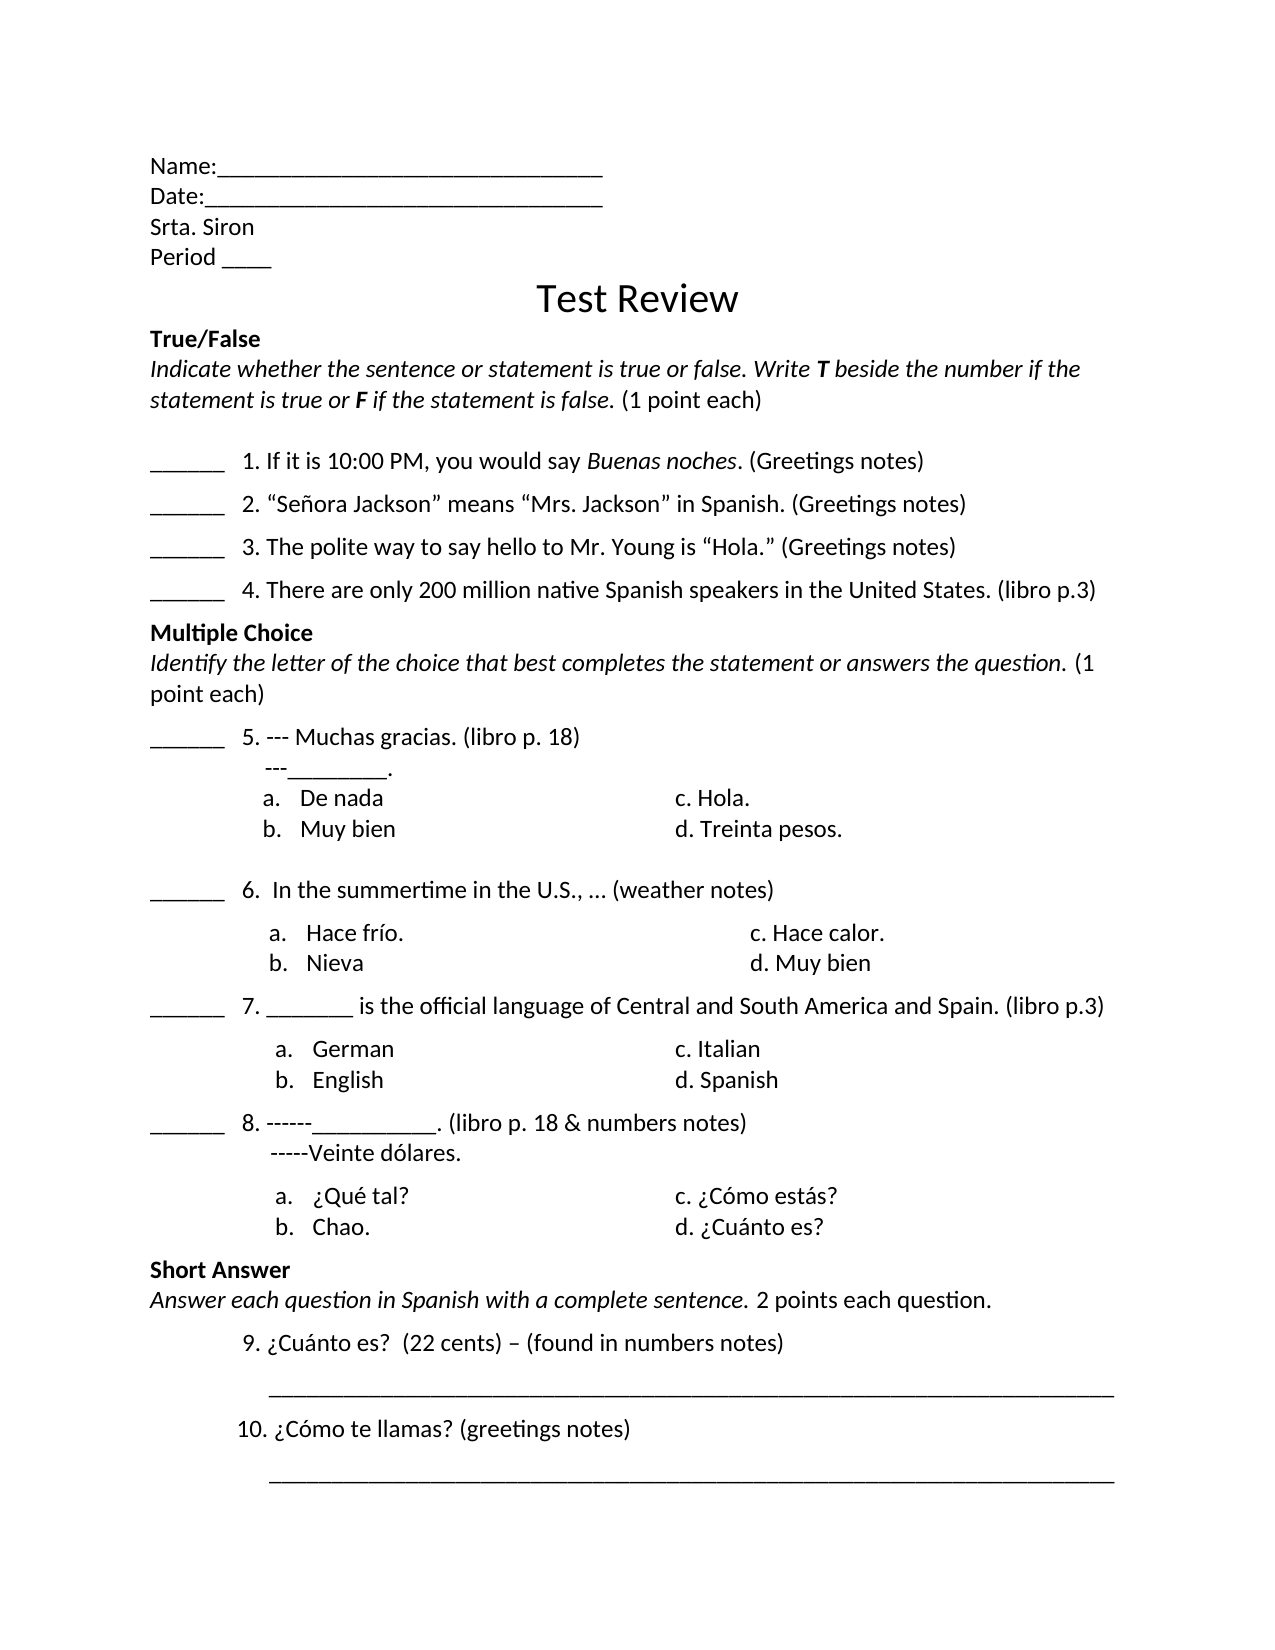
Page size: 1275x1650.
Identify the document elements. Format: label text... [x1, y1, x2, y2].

text Short Answer [150, 1254, 1125, 1284]
text True/False [150, 323, 1125, 353]
list Chao. d. ¿Cuánto es? [275, 1211, 1125, 1241]
list De nada c. Hola. [262, 782, 1125, 813]
list Hace frío. c. Hace calor. [269, 917, 1125, 947]
list German c. Italian [275, 1033, 1125, 1064]
text Multiple Choice [150, 617, 1125, 648]
text -----Veinte dólares. [150, 1137, 1125, 1168]
text Name:_______________________________ [150, 150, 1125, 181]
list ¿Qué tal? c. ¿Cómo estás? [275, 1180, 1125, 1211]
text ______ 8. ------__________. (libro p. 18 & numbers notes) [150, 1107, 1125, 1137]
list English d. Spanish [275, 1064, 1125, 1094]
text ______ 4. There are only 200 million native Spanish speakers in the United States. (libro p.3) [150, 574, 1125, 604]
list Muy bien d. Treinta pesos. [262, 813, 1125, 843]
text ______ 2. “Señora Jackson” means “Mrs. Jackson” in Spanish. (Greetings notes) [150, 488, 1125, 518]
text Test Review [150, 272, 1125, 323]
text ____________________________________________________________________ [150, 1371, 1125, 1401]
text Srta. Siron [150, 211, 1125, 242]
text ______ 1. If it is 10:00 PM, you would say Buenas noches. (Greetings notes) [150, 445, 1125, 476]
text ______ 7. _______ is the official language of Central and South America and Spain. (libro p.3) [150, 990, 1125, 1021]
text 9. ¿Cuánto es? (22 cents) – (found in numbers notes) [150, 1327, 1125, 1358]
text ______ 6. In the summertime in the U.S., … (weather notes) [150, 874, 1125, 904]
list Nieva d. Muy bien [269, 947, 1125, 978]
text Identify the letter of the choice that best completes the statement or answers the question. (1 point each) [150, 648, 1125, 709]
text ---________. [150, 752, 1125, 782]
text Answer each question in Spanish with a complete sentence. 2 points each question. [150, 1284, 1125, 1315]
text Indicate whether the sentence or statement is true or false. Write T beside the number if the statement is true or F if the statement is false. (1 point each) [150, 353, 1125, 414]
text Date:________________________________ [150, 181, 1125, 211]
text ______ 3. The polite way to say hello to Mr. Young is “Hola.” (Greetings notes) [150, 531, 1125, 562]
text Period ____ [150, 242, 1125, 272]
text ______ 5. --- Muchas gracias. (libro p. 18) [150, 721, 1125, 752]
text ____________________________________________________________________ [150, 1457, 1125, 1487]
text 10. ¿Cómo te llamas? (greetings notes) [150, 1413, 1125, 1444]
